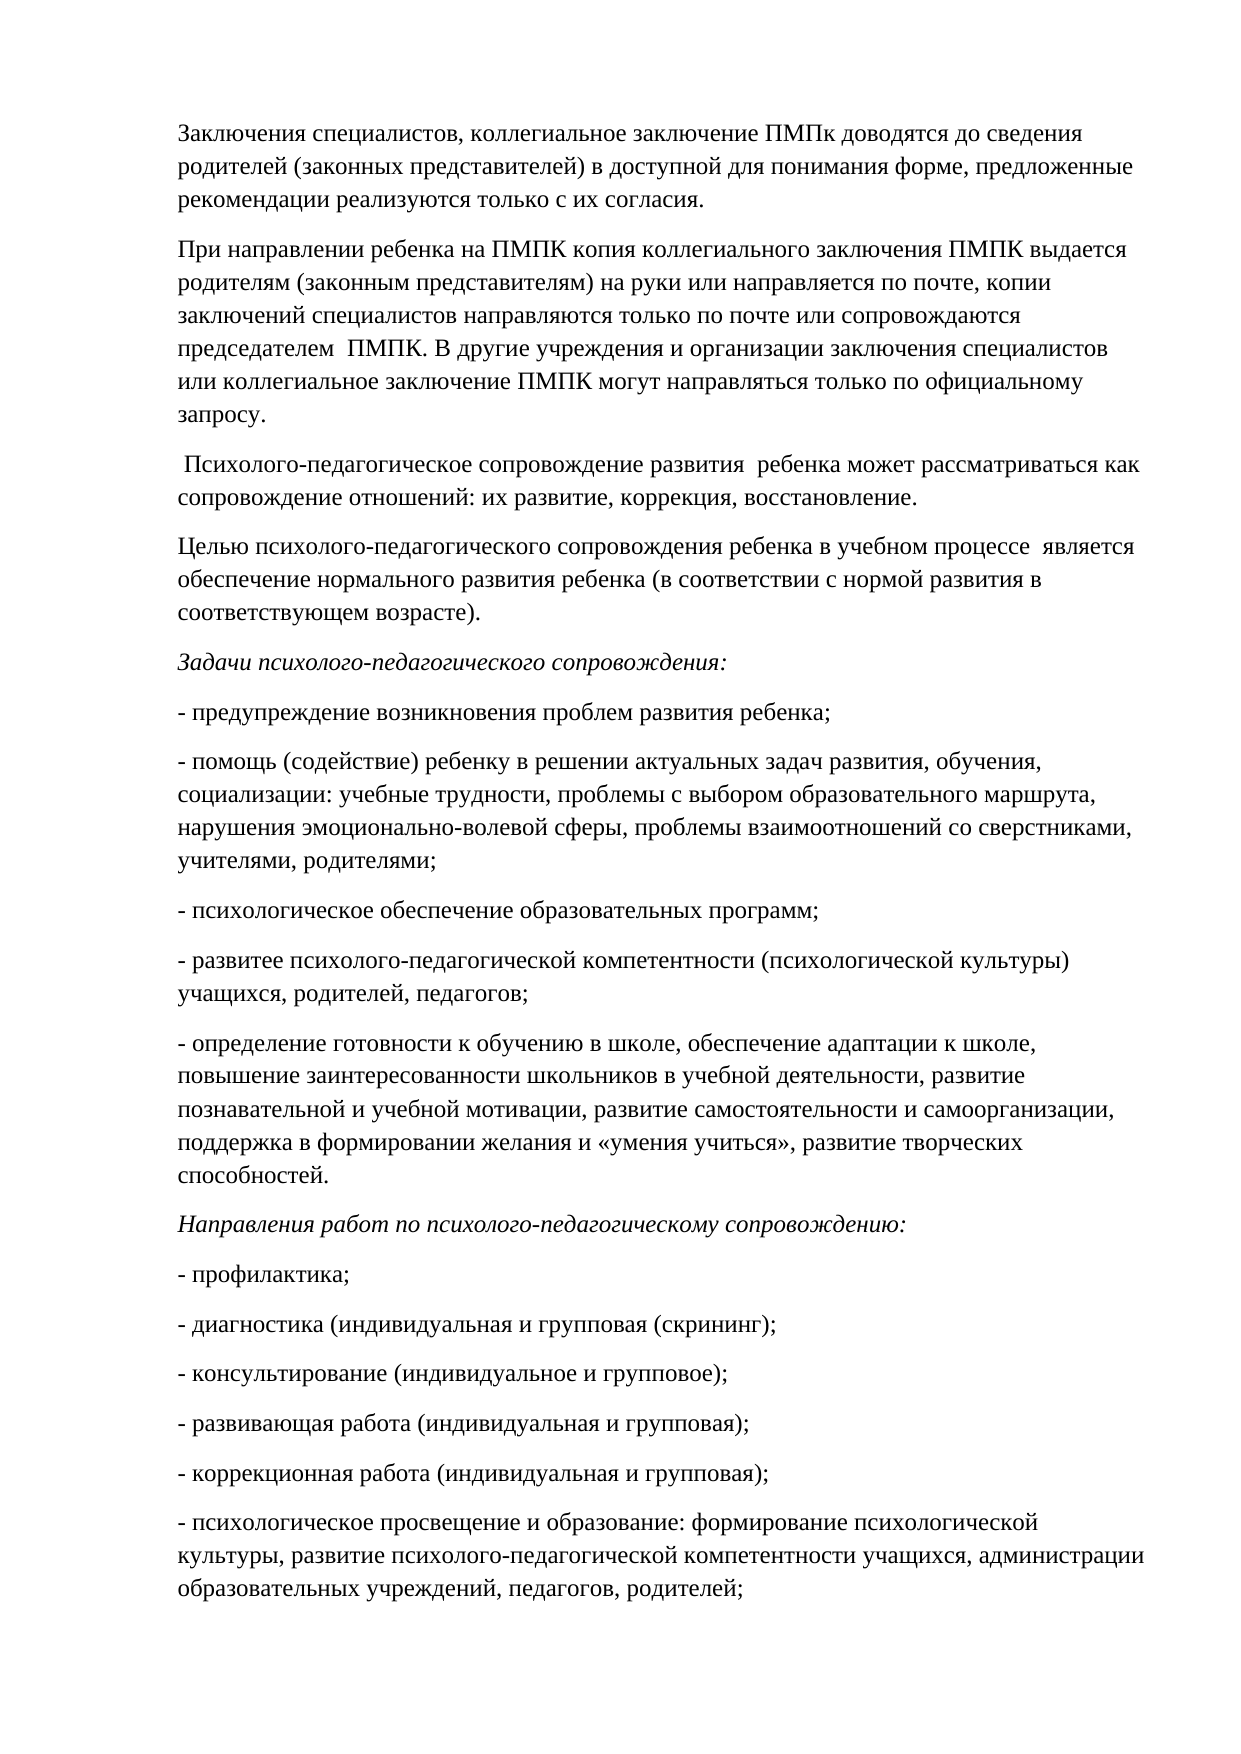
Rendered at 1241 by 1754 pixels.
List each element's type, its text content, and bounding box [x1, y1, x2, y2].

text Заключения специалистов, коллегиальное заключение ПМПк доводятся до сведения родителей (законных представителей) в доступной для понимания форме, предложенные рекомендации реализуются только с их согласия. [177, 118, 1152, 213]
text Задачи психолого-педагогического сопровождения: [177, 647, 1152, 676]
text Направления работ по психолого-педагогическому сопровождению: [177, 1209, 1152, 1238]
text Психолого-педагогическое сопровождение развития ребенка может рассматриваться как сопровождение отношений: их развитие, коррекция, восстановление. [177, 449, 1152, 510]
text - психологическое обеспечение образовательных программ; [177, 895, 1152, 924]
text - определение готовности к обучению в школе, обеспечение адаптации к школе, повышение заинтересованности школьников в учебной деятельности, развитие познавательной и учебной мотивации, развитие самостоятельности и самоорганизации, поддержка в формировании желания и «умения учиться», развитие творческих способностей. [177, 1028, 1152, 1188]
text - психологическое просвещение и образование: формирование психологической культуры, развитие психолого-педагогической компетентности учащихся, администрации образовательных учреждений, педагогов, родителей; [177, 1507, 1152, 1602]
text - коррекционная работа (индивидуальная и групповая); [177, 1458, 1152, 1487]
text - предупреждение возникновения проблем развития ребенка; [177, 697, 1152, 726]
text - консультирование (индивидуальное и групповое); [177, 1358, 1152, 1387]
text - развивающая работа (индивидуальная и групповая); [177, 1408, 1152, 1437]
text При направлении ребенка на ПМПК копия коллегиального заключения ПМПК выдается родителям (законным представителям) на руки или направляется по почте, копии заключений специалистов направляются только по почте или сопровождаются председателем ПМПК. В другие учреждения и организации заключения специалистов или коллегиальное заключение ПМПК могут направляться только по официальному запросу. [177, 234, 1152, 428]
text - развитее психолого-педагогической компетентности (психологической культуры) учащихся, родителей, педагогов; [177, 945, 1152, 1007]
text - помощь (содействие) ребенку в решении актуальных задач развития, обучения, социализации: учебные трудности, проблемы с выбором образовательного маршрута, нарушения эмоционально-волевой сферы, проблемы взаимоотношений со сверстниками, учителями, родителями; [177, 746, 1152, 874]
text - профилактика; [177, 1259, 1152, 1288]
text Целью психолого-педагогического сопровождения ребенка в учебном процессе является обеспечение нормального развития ребенка (в соответствии с нормой развития в соответствующем возрасте). [177, 531, 1152, 626]
text - диагностика (индивидуальная и групповая (скрининг); [177, 1309, 1152, 1337]
